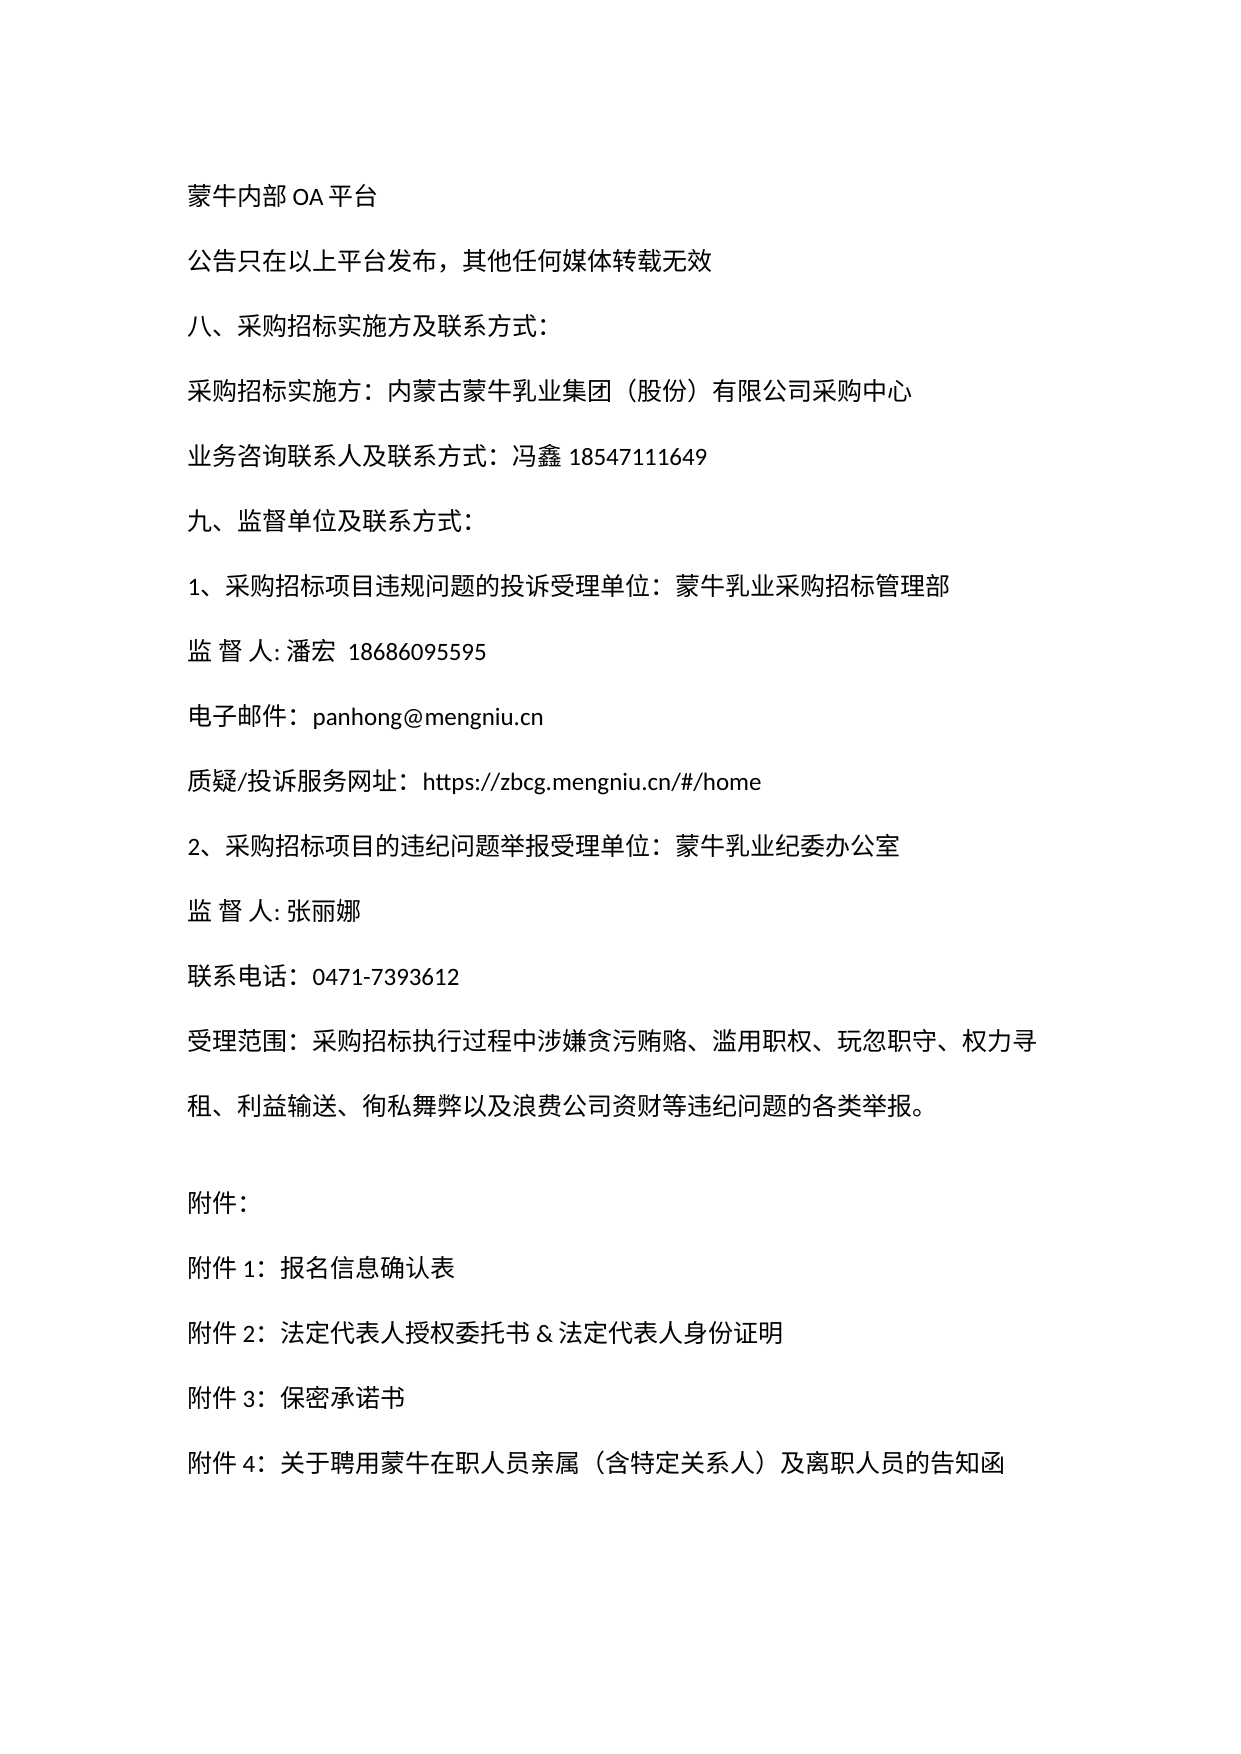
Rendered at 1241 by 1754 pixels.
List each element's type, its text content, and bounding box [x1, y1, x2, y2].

text 九、监督单位及联系方式： [187, 487, 1053, 552]
text 附件1：报名信息确认表 [187, 1234, 1053, 1299]
text 电子邮件：panhong@mengniu.cn [187, 682, 1053, 747]
text 受理范围：采购招标执行过程中涉嫌贪污贿赂、滥用职权、玩忽职守、权力寻租、利益输送、徇私舞弊以及浪费公司资财等违纪问题的各类举报。 [187, 1007, 1053, 1137]
text 采购招标实施方：内蒙古蒙牛乳业集团（股份）有限公司采购中心 [187, 357, 1053, 422]
text 附件2：法定代表人授权委托书 & 法定代表人身份证明 [187, 1299, 1053, 1364]
text 附件3：保密承诺书 [187, 1364, 1053, 1429]
text 蒙牛内部OA平台 [187, 162, 1053, 227]
text 2、采购招标项目的违纪问题举报受理单位：蒙牛乳业纪委办公室 [187, 812, 1053, 877]
text 八、采购招标实施方及联系方式： [187, 292, 1053, 357]
text 1、采购招标项目违规问题的投诉受理单位：蒙牛乳业采购招标管理部 [187, 552, 1053, 617]
text 附件： [187, 1169, 1053, 1234]
text 公告只在以上平台发布，其他任何媒体转载无效 [187, 227, 1053, 292]
text 业务咨询联系人及联系方式：冯鑫 18547111649 [187, 422, 1053, 487]
text 监 督 人: 张丽娜 [187, 877, 1053, 942]
text 监 督 人: 潘宏 18686095595 [187, 617, 1053, 682]
text 联系电话：0471-7393612 [187, 942, 1053, 1007]
text 质疑/投诉服务网址：https://zbcg.mengniu.cn/#/home [187, 747, 1053, 812]
text 附件4：关于聘用蒙牛在职人员亲属（含特定关系人）及离职人员的告知函 [187, 1429, 1053, 1494]
